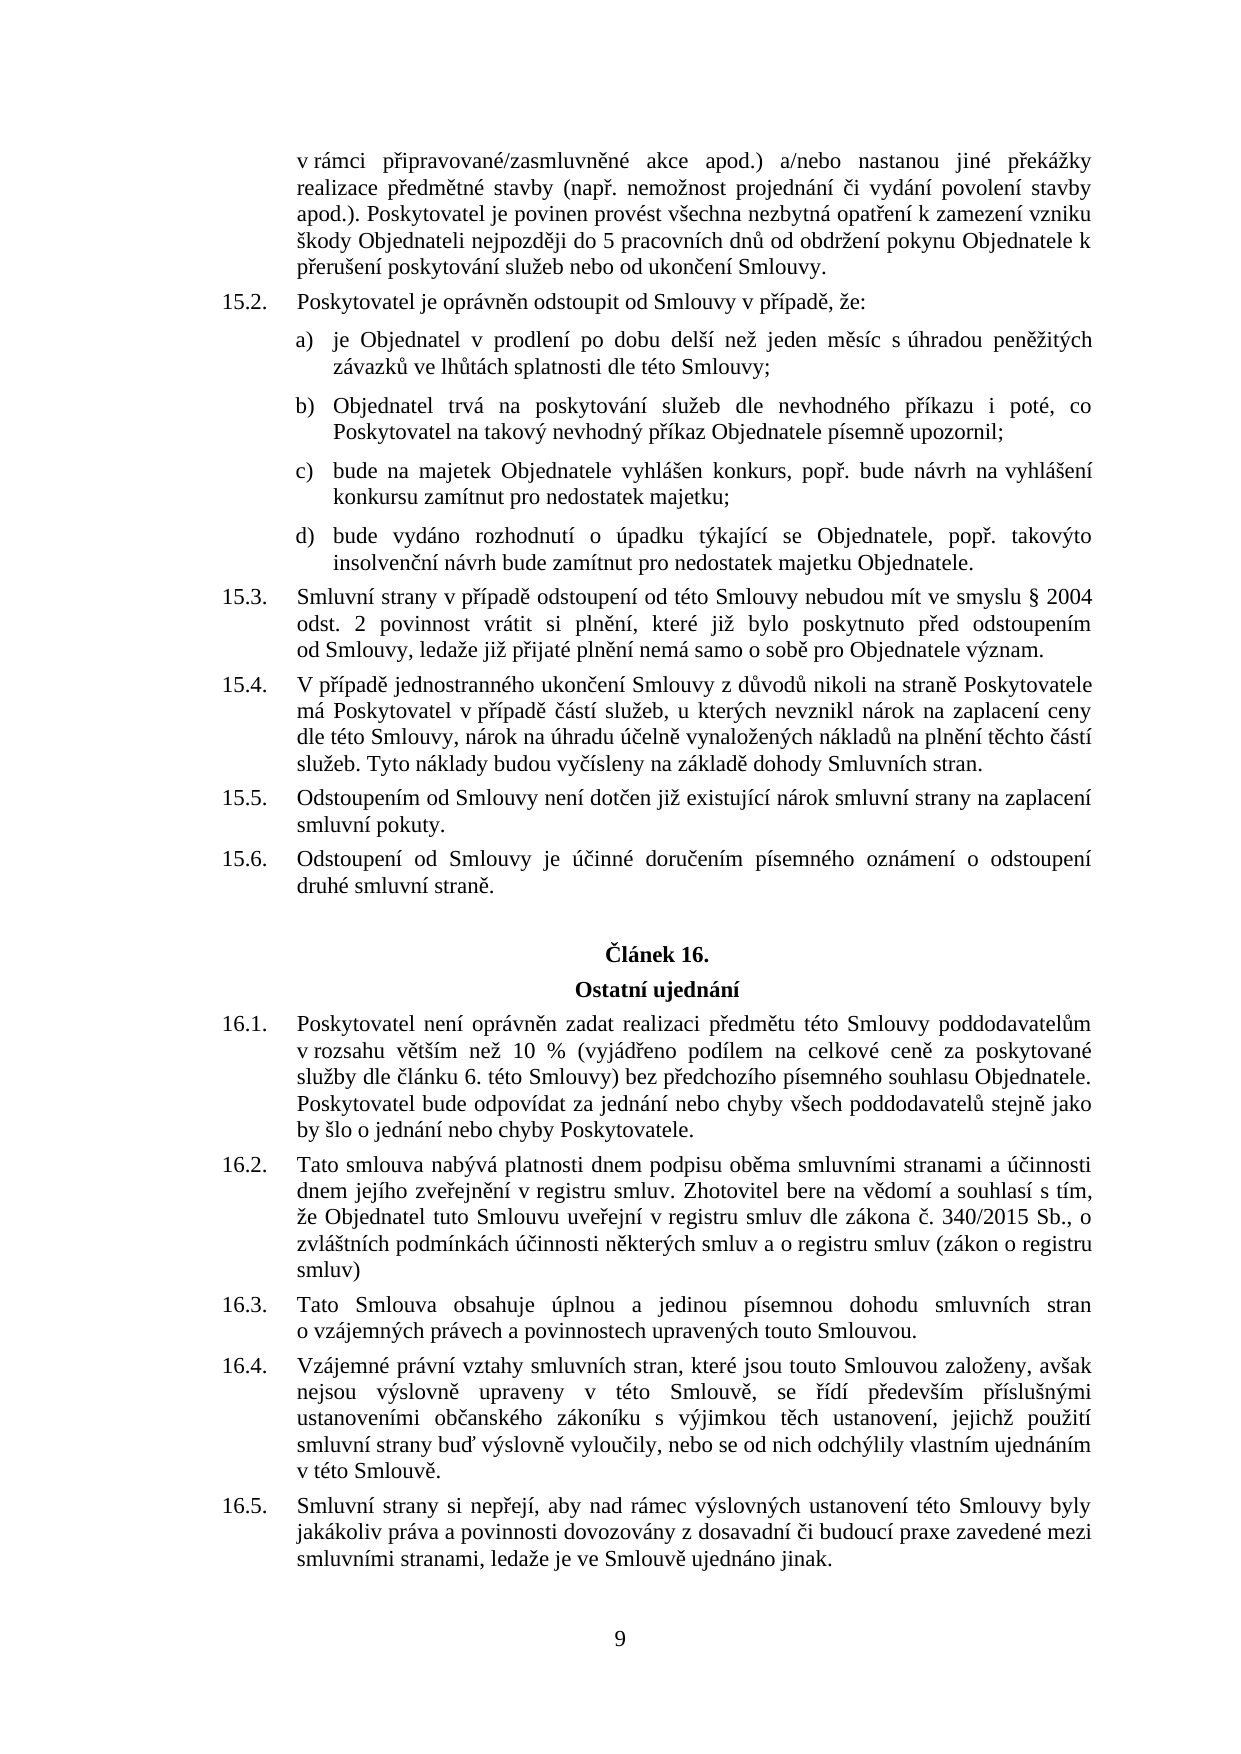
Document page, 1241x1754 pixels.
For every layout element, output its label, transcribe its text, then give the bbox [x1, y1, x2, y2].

list Tato Smlouva obsahuje úplnou a jedinou písemnou dohodu smluvních stran o vzájemných právech a povinnostech upravených touto Smlouvou. [222, 1291, 1093, 1343]
list bude na majetek Objednatele vyhlášen konkurs, popř. bude návrh na vyhlášení konkursu zamítnut pro nedostatek majetku; [295, 457, 1093, 510]
list Smluvní strany v případě odstoupení od této Smlouvy nebudou mít ve smyslu § 2004 odst. 2 povinnost vrátit si plnění, které již bylo poskytnuto před odstoupením od Smlouvy, ledaže již přijaté plnění nemá samo o sobě pro Objednatele význam. [222, 583, 1093, 662]
list Smluvní strany si nepřejí, aby nad rámec výslovných ustanovení této Smlouvy byly jakákoliv práva a povinnosti dovozovány z dosavadní či budoucí praxe zavedené mezi smluvními stranami, ledaže je ve Smlouvě ujednáno jinak. [222, 1492, 1093, 1571]
list bude vydáno rozhodnutí o úpadku týkající se Objednatele, popř. takovýto insolvenční návrh bude zamítnut pro nedostatek majetku Objednatele. [295, 522, 1093, 575]
list Objednatel trvá na poskytování služeb dle nevhodného příkazu i poté, co Poskytovatel na takový nevhodný příkaz Objednatele písemně upozornil; [295, 392, 1093, 444]
list Poskytovatel je oprávněn odstoupit od Smlouvy v případě, že: [222, 288, 1093, 314]
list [222, 148, 1093, 279]
list Tato smlouva nabývá platnosti dnem podpisu oběma smluvními stranami a účinnosti dnem jejího zveřejnění v registru smluv. Zhotovitel bere na vědomí a souhlasí s tím, že Objednatel tuto Smlouvu uveřejní v registru smluv dle zákona č. 340/2015 Sb., o zvláštních podmínkách účinnosti některých smluv a o registru smluv (zákon o registru smluv) [222, 1151, 1093, 1282]
text Ostatní ujednání [221, 976, 1093, 1002]
list Odstoupení od Smlouvy je účinné doručením písemného oznámení o odstoupení druhé smluvní straně. [222, 845, 1093, 898]
list Vzájemné právní vztahy smluvních stran, které jsou touto Smlouvou založeny, avšak nejsou výslovně upraveny v této Smlouvě, se řídí především příslušnými ustanoveními občanského zákoníku s výjimkou těch ustanovení, jejichž použití smluvní strany buď výslovně vyloučily, nebo se od nich odchýlily vlastním ujednáním v této Smlouvě. [222, 1352, 1093, 1483]
list Poskytovatel není oprávněn zadat realizaci předmětu této Smlouvy poddodavatelům v rozsahu větším než 10 % (vyjádřeno podílem na celkové ceně za poskytované služby dle článku 6. této Smlouvy) bez předchozího písemného souhlasu Objednatele. Poskytovatel bude odpovídat za jednání nebo chyby všech poddodavatelů stejně jako by šlo o jednání nebo chyby Poskytovatele. [222, 1011, 1093, 1142]
list Odstoupením od Smlouvy není dotčen již existující nárok smluvní strany na zaplacení smluvní pokuty. [222, 784, 1093, 837]
list je Objednatel v prodlení po dobu delší než jeden měsíc s úhradou peněžitých závazků ve lhůtách splatnosti dle této Smlouvy; [295, 327, 1093, 379]
list V případě jednostranného ukončení Smlouvy z důvodů nikoli na straně Poskytovatele má Poskytovatel v případě částí služeb, u kterých nevznikl nárok na zaplacení ceny dle této Smlouvy, nárok na úhradu účelně vynaložených nákladů na plnění těchto částí služeb. Tyto náklady budou vyčísleny na základě dohody Smluvních stran. [222, 671, 1093, 776]
